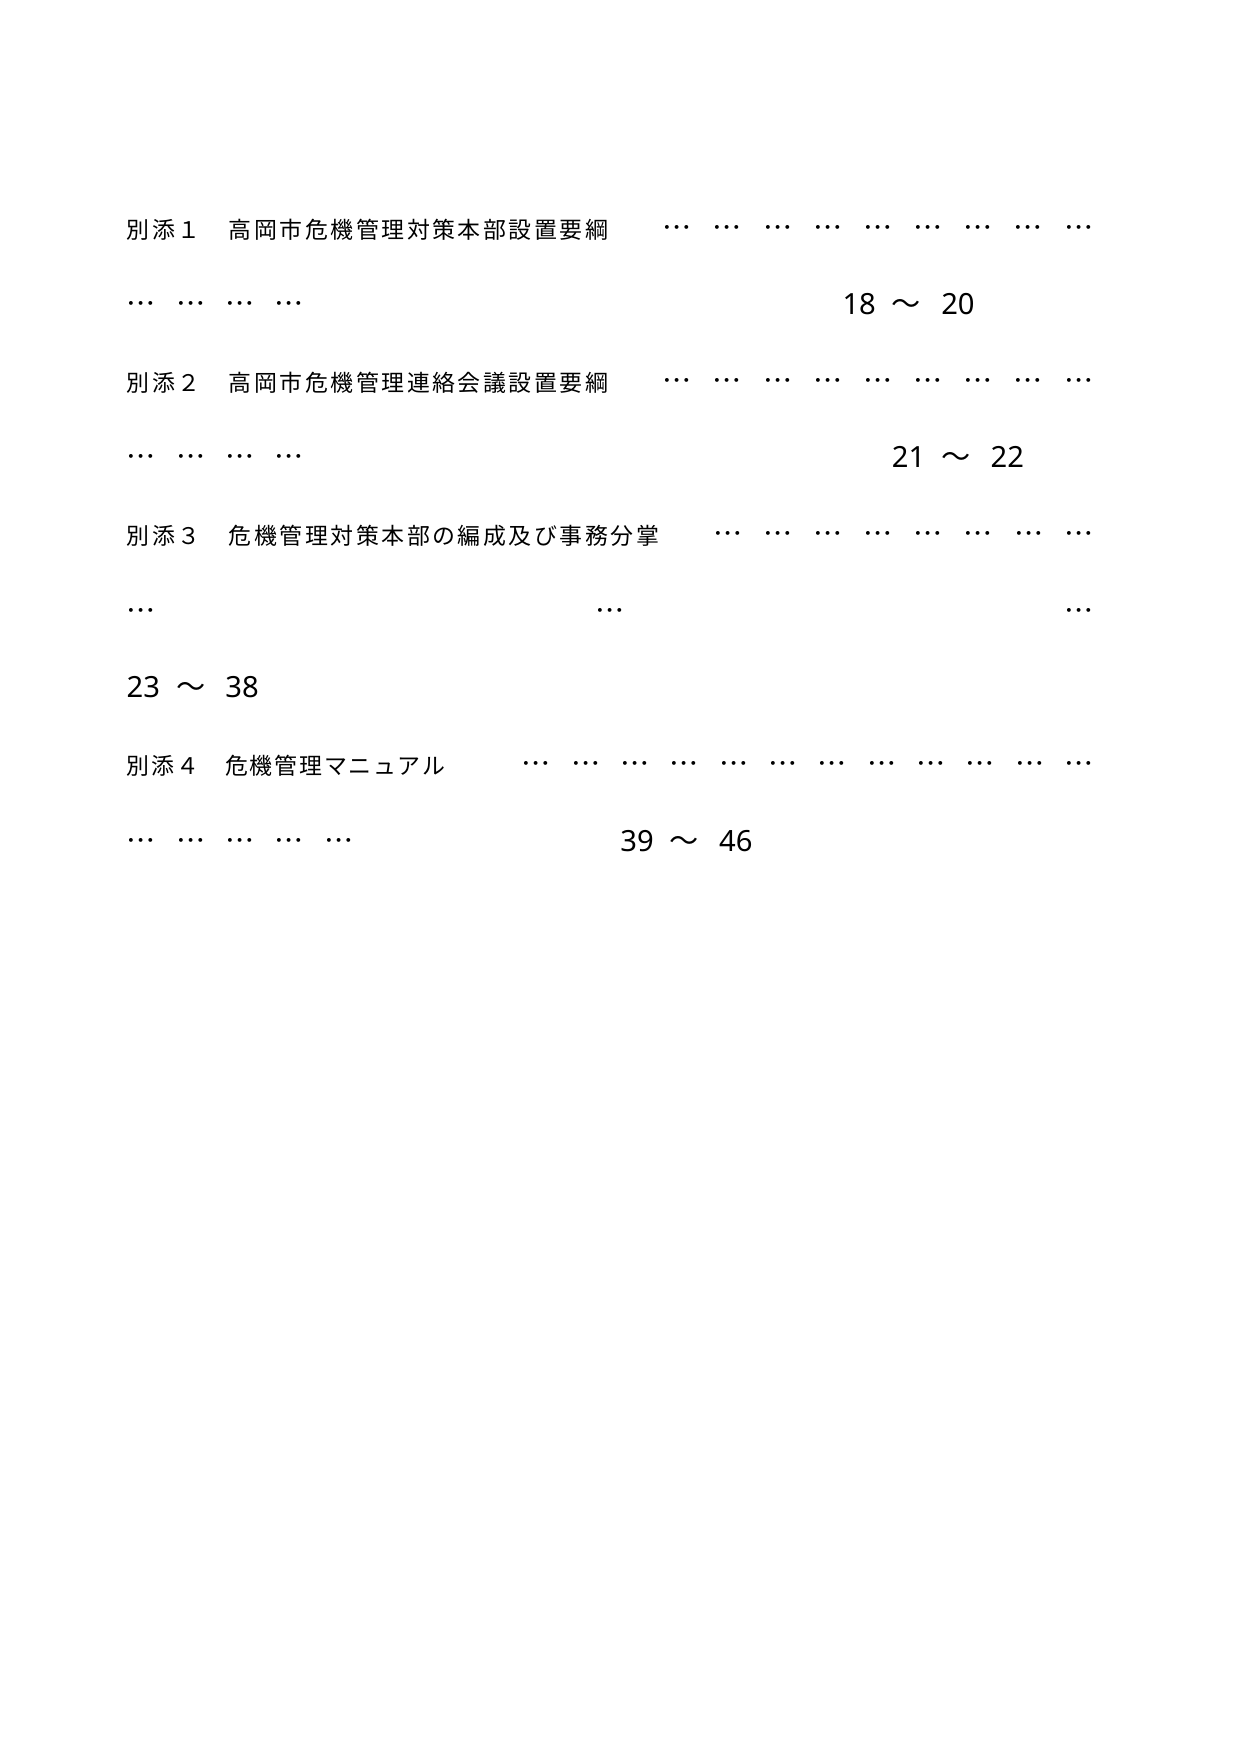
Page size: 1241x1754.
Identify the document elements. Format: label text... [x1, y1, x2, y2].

text 別添３ 危機管理対策本部の編成及び事務分掌 …………………………… 23～38 [126, 494, 1114, 724]
text 別添１ 高岡市危機管理対策本部設置要綱 ………………………………… 18～20 [126, 187, 1114, 340]
text 別添２ 高岡市危機管理連絡会議設置要綱 ………………………………… 21～22 [126, 340, 1114, 494]
text 別添４ 危機管理マニュアル …………………………………………… 39～46 [126, 724, 1114, 877]
